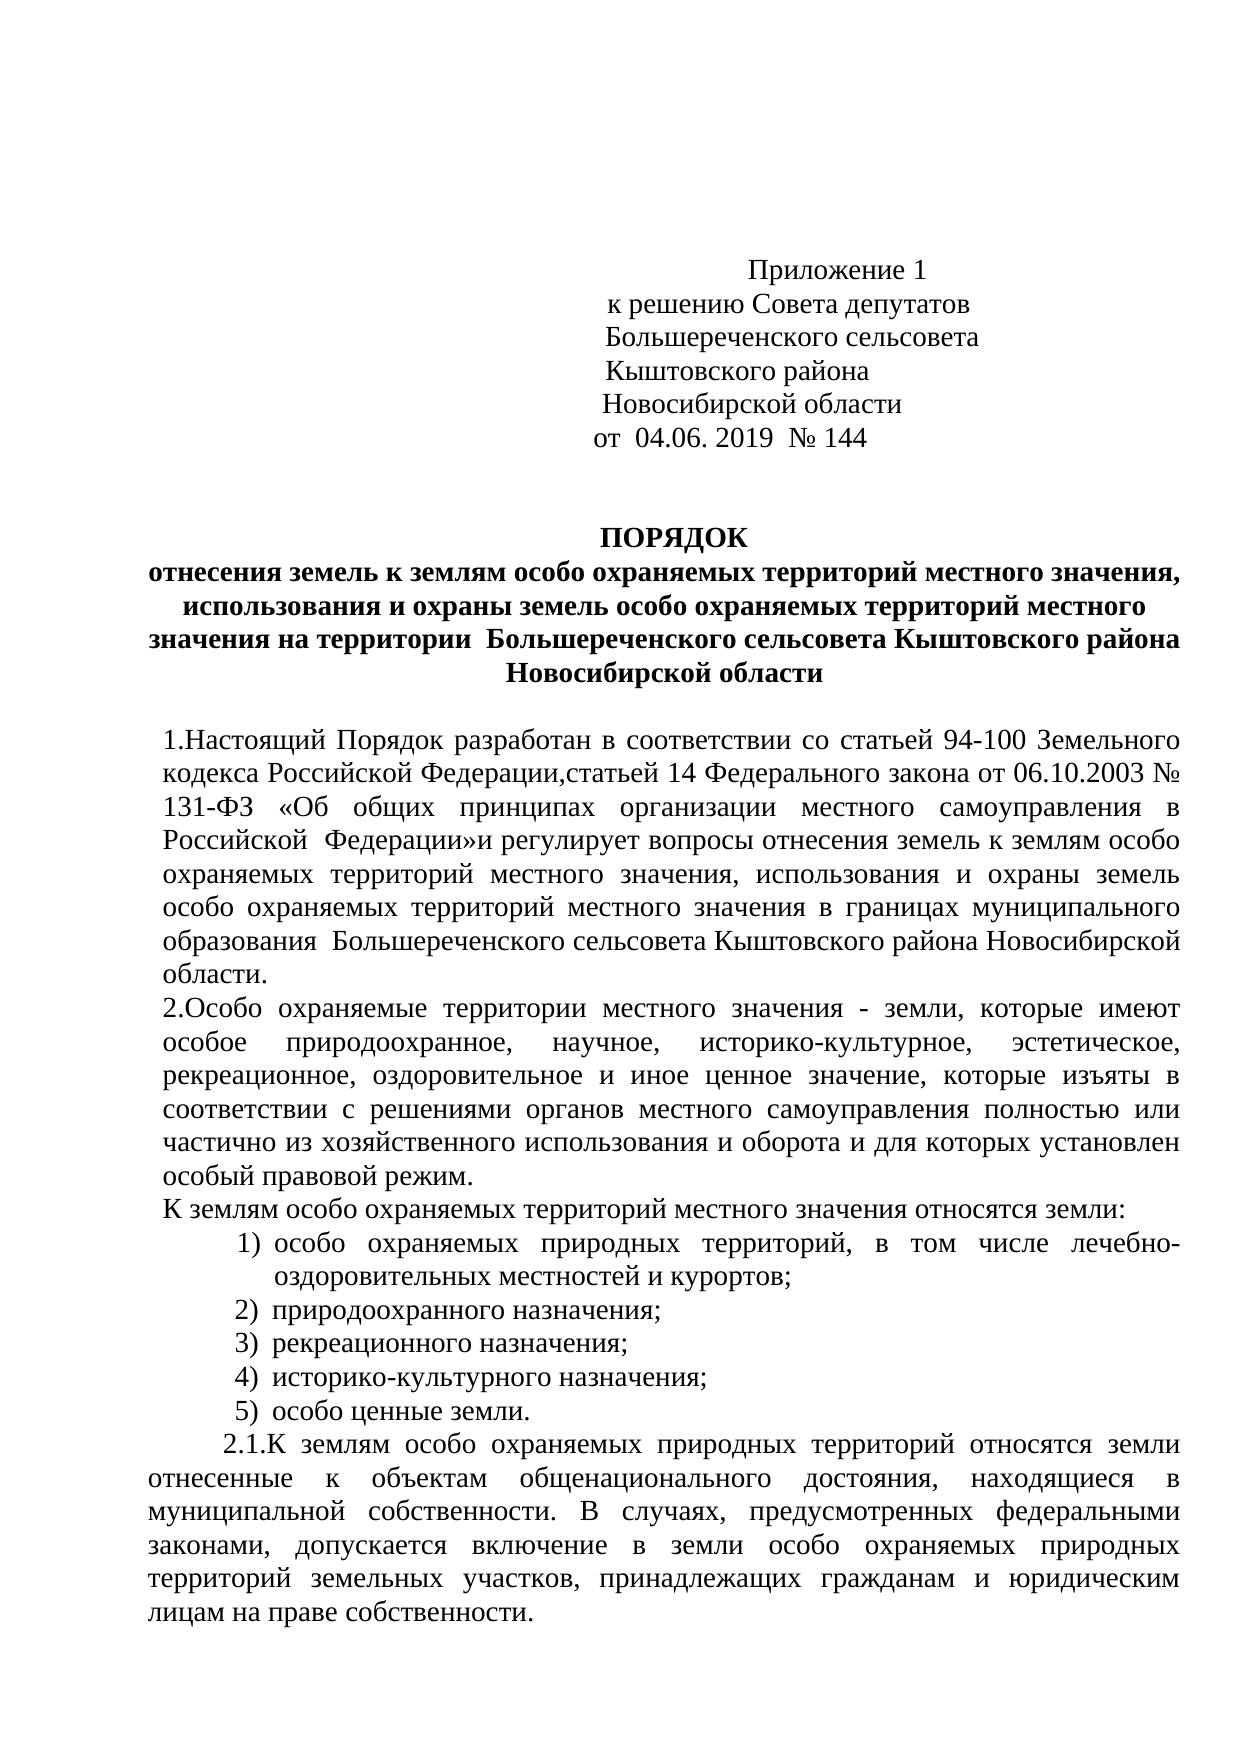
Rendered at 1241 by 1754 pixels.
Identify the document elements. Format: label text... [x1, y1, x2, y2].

list историко-культурного назначения; [234, 1359, 1181, 1393]
text Приложение 1 [148, 252, 1181, 286]
text 2.Особо охраняемые территории местного значения - земли, которые имеют особое природоохранное, научное, историко-культурное, эстетическое, рекреационное, оздоровительное и иное ценное значение, которые изъяты в соответствии с решениями органов местного самоуправления полностью или частично из хозяйственного использования и оборота и для которых установлен особый правовой режим. [162, 990, 1181, 1191]
title ПОРЯДОК [91, 521, 1181, 554]
text 1.Настоящий Порядок разработан в соответствии со статьей 94-100 Земельного кодекса Российской Федерации,статьей 14 Федерального закона от 06.10.2003 № 131-ФЗ «Об общих принципах организации местного самоуправления в Российской Федерации»и регулирует вопросы отнесения земель к землям особо охраняемых территорий местного значения, использования и охраны земель особо охраняемых территорий местного значения в границах муниципального образования Большереченского сельсовета Кыштовского района Новосибирской области. [162, 722, 1181, 990]
text К землям особо охраняемых территорий местного значения относятся земли: [162, 1191, 1181, 1225]
text Большереченского сельсовета [148, 319, 1181, 353]
list особо охраняемых природных территорий, в том числе лечебно-оздоровительных местностей и курортов; [236, 1225, 1181, 1292]
text от 04.06. 2019 № 144 [148, 420, 1181, 453]
text к решению Совета депутатов [148, 286, 1181, 319]
list природоохранного назначения; [234, 1292, 1181, 1326]
list особо ценные земли. [234, 1393, 1181, 1426]
title отнесения земель к землям особо охраняемых территорий местного значения, использования и охраны земель особо охраняемых территорий местного значения на территории Большереченского сельсовета Кыштовского района Новосибирской области [148, 554, 1181, 688]
text Новосибирской области [148, 386, 1181, 420]
text Кыштовского района [148, 353, 1181, 386]
text 2.1.К землям особо охраняемых природных территорий относятся земли отнесенные к объектам общенационального достояния, находящиеся в муниципальной собственности. В случаях, предусмотренных федеральными законами, допускается включение в земли особо охраняемых природных территорий земельных участков, принадлежащих гражданам и юридическим лицам на праве собственности. [148, 1426, 1181, 1627]
list рекреационного назначения; [234, 1326, 1181, 1359]
